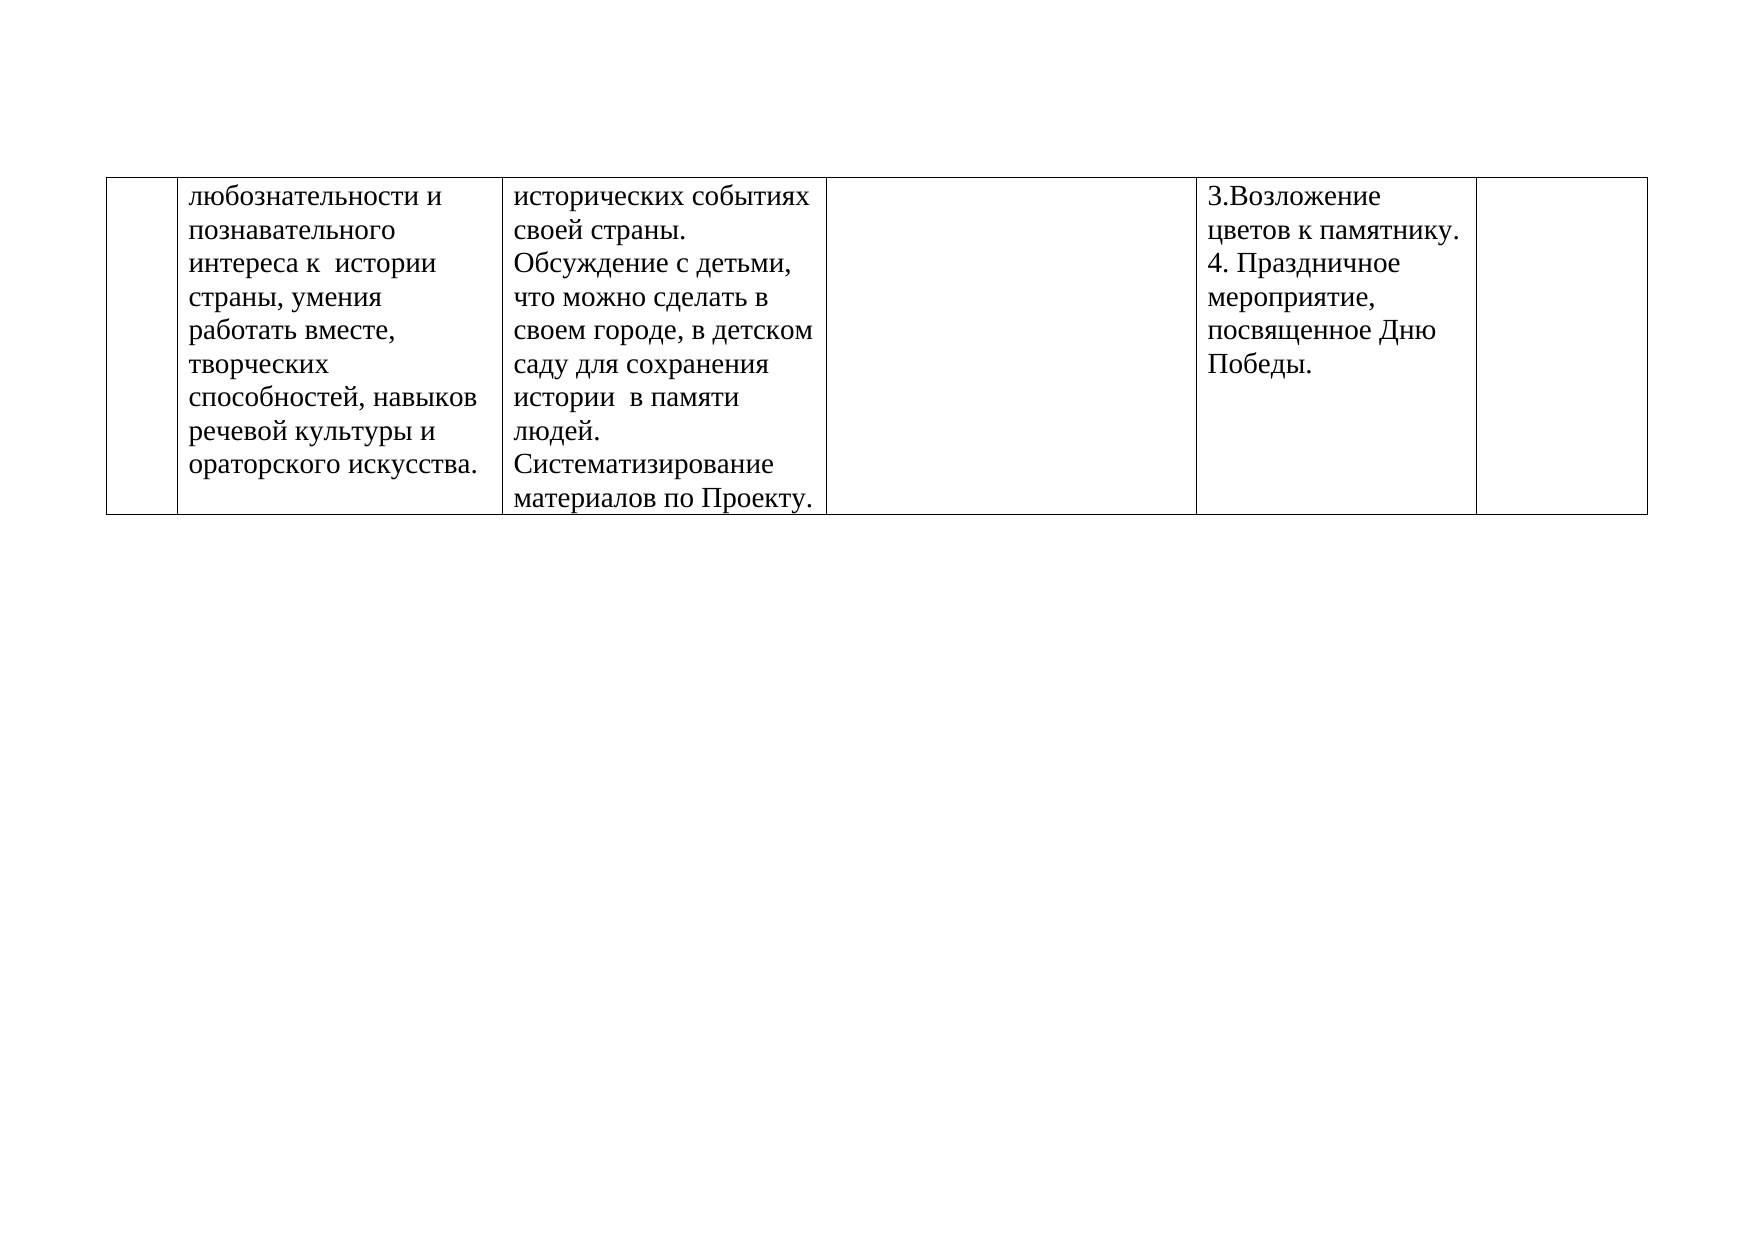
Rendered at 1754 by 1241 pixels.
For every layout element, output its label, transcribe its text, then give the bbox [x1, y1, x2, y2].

table_cell 4 [107, 178, 177, 514]
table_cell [503, 178, 826, 514]
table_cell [178, 178, 502, 514]
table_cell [827, 178, 1196, 514]
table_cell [1197, 178, 1476, 514]
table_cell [1477, 178, 1647, 514]
